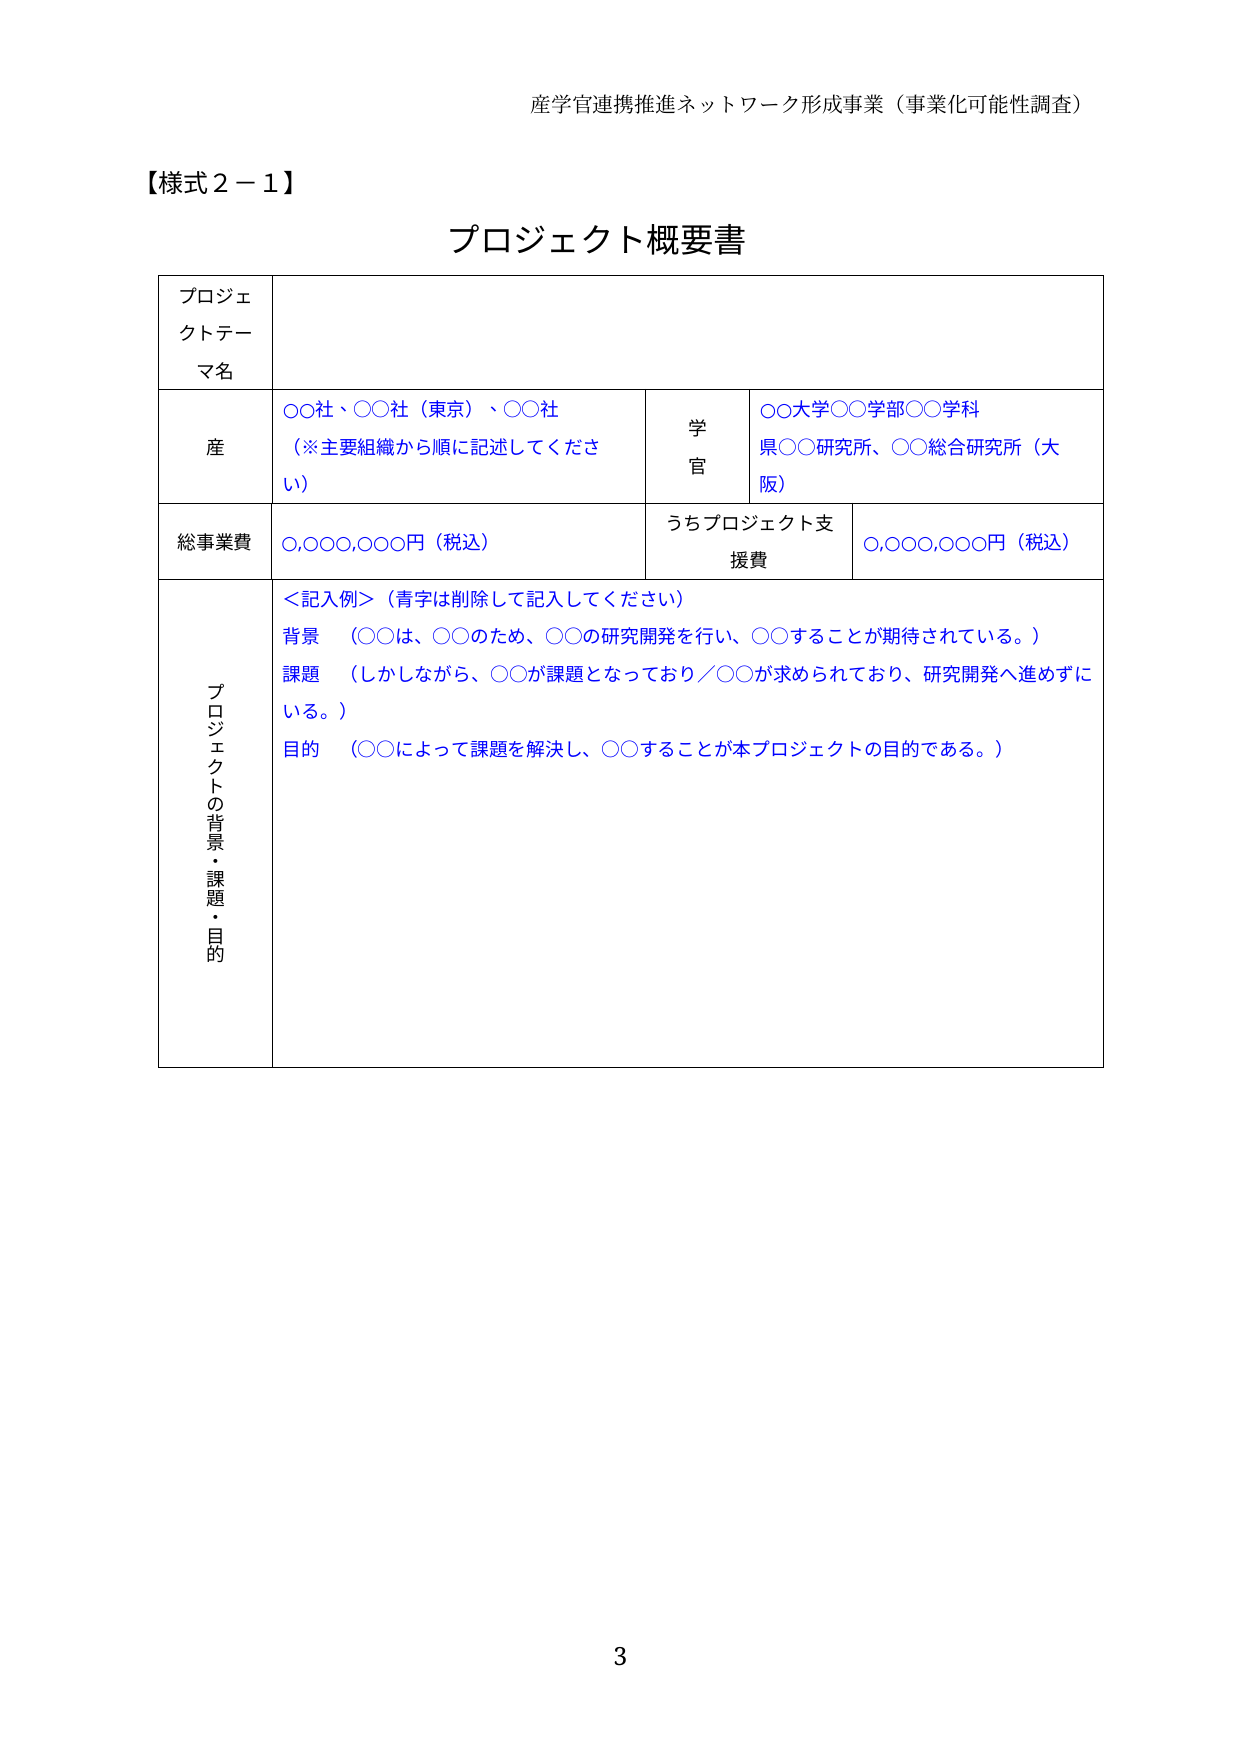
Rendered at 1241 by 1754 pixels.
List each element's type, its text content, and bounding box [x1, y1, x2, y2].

table_cell 総事業費 [159, 504, 271, 578]
table_cell プロジェクトの背景・課題・目的 [159, 580, 272, 1067]
table_cell ○○社、○○社（東京）、○○社 （※主要組織から順に記述してください） [273, 390, 645, 502]
text プロジェクト概要書 [100, 200, 1092, 275]
subtitle 【様式２－１】プロジェクト概要書 [133, 163, 1092, 200]
table_cell 産 [159, 390, 272, 502]
table_cell ○,○○○,○○○円（税込） [853, 504, 1103, 578]
table_header [273, 276, 1103, 389]
table_header プロジェクトテーマ名 [159, 276, 272, 389]
table_cell 学 官 [646, 390, 749, 502]
table_cell ○,○○○,○○○円（税込） [272, 504, 645, 578]
table_cell うちプロジェクト支援費 [646, 504, 852, 578]
table_cell ＜記入例＞（青字は削除して記入してください） 背景 （○○は、○○のため、○○の研究開発を行い、○○することが期待されている。） 課題 （しかしながら、○○が課題となっており／○○が求められており、研究開発へ進めずにいる。） 目的 （○○によって課題を解決し、○○することが本プロジェクトの目的である。） [273, 580, 1103, 1067]
table_cell ○○大学○○学部○○学科 県○○研究所、○○総合研究所（大阪） [750, 390, 1103, 502]
